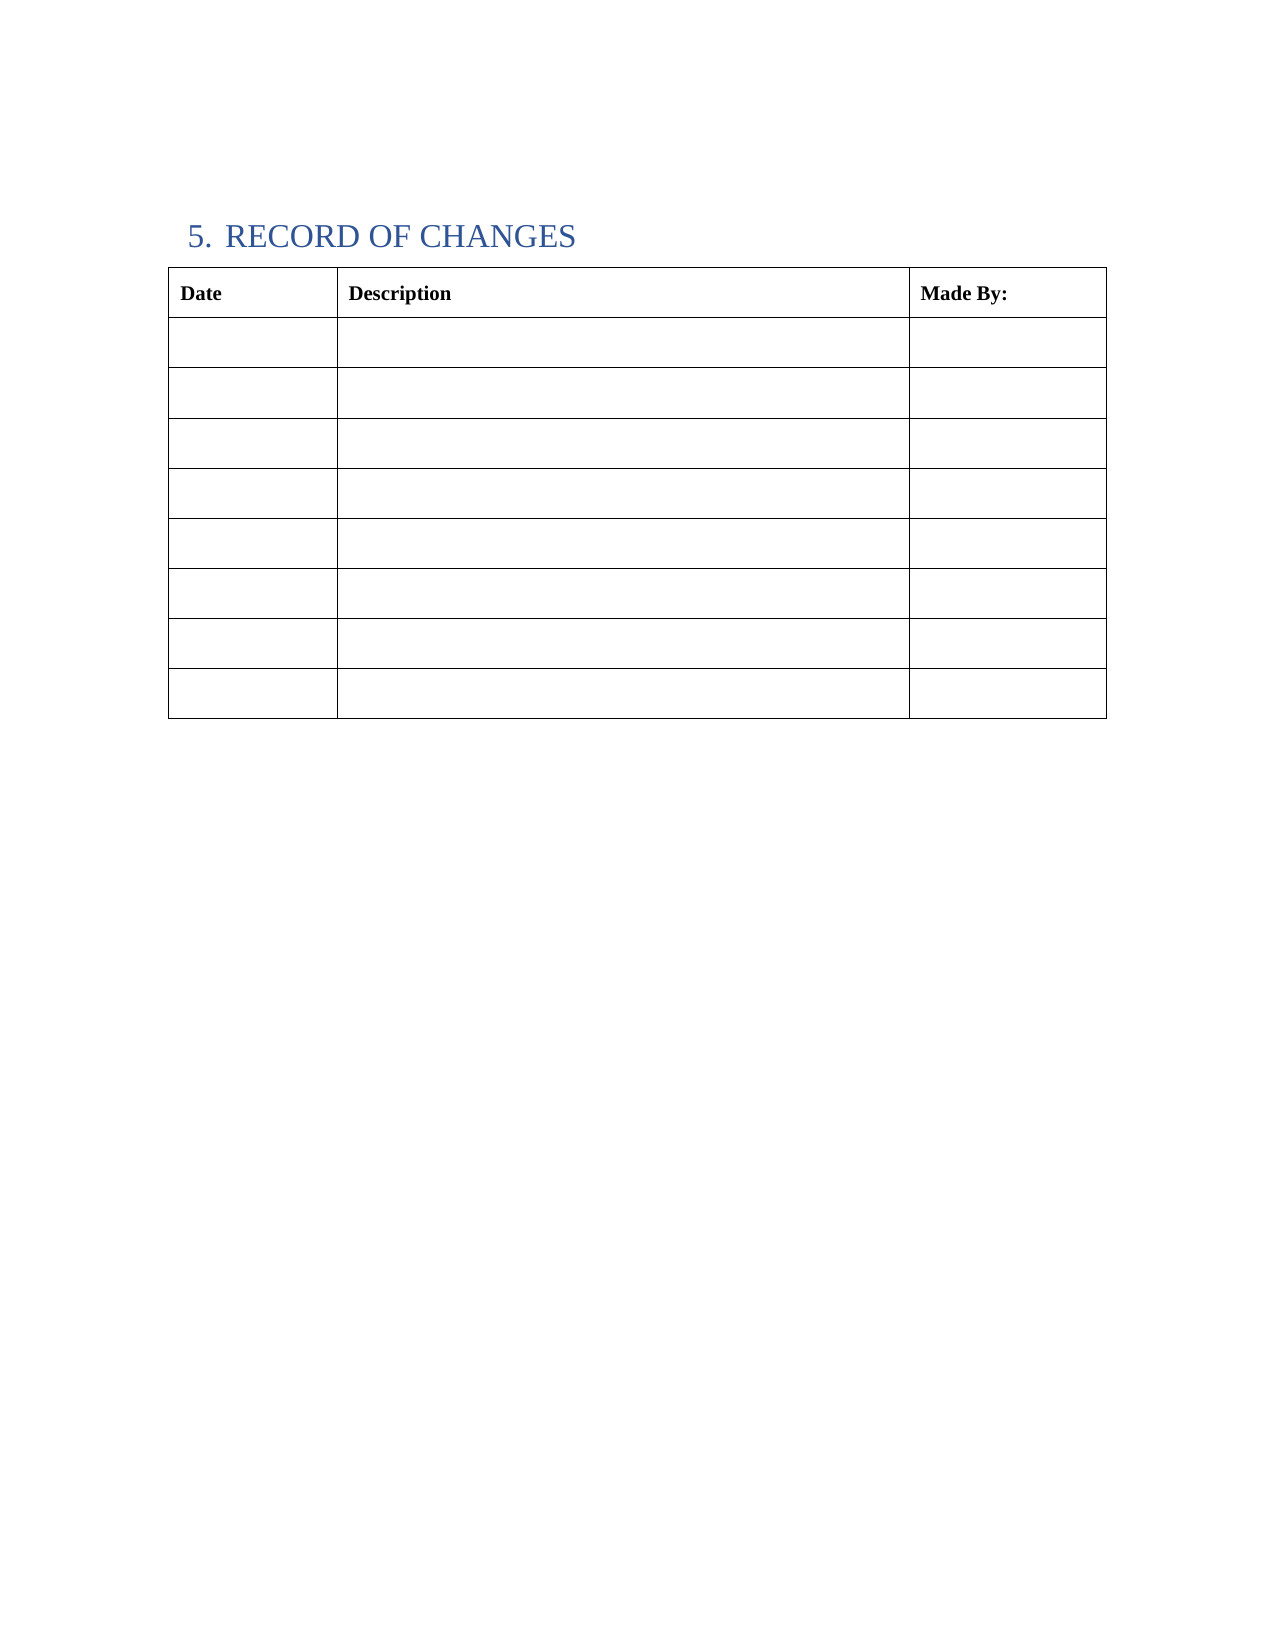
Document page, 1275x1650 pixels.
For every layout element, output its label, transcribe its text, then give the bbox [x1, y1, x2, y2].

table_cell [169, 619, 337, 668]
table_cell [338, 419, 909, 467]
table_cell [910, 469, 1106, 518]
table_header Made By: [910, 268, 1106, 317]
table_cell [910, 318, 1106, 367]
table_cell [169, 569, 337, 618]
table_cell [169, 469, 337, 518]
table_cell [910, 569, 1106, 618]
table_cell [910, 368, 1106, 417]
table_cell [338, 669, 909, 718]
table_cell [338, 619, 909, 668]
table_cell [910, 519, 1106, 568]
table_cell [338, 469, 909, 518]
subtitle RECORD OF CHANGES [187, 216, 1125, 254]
table_cell [338, 569, 909, 618]
table_cell [169, 419, 337, 467]
table_cell [338, 519, 909, 568]
table_cell [338, 318, 909, 367]
table_cell [169, 318, 337, 367]
table_cell [169, 669, 337, 718]
table_header Description [338, 268, 909, 317]
table_cell [910, 419, 1106, 467]
table_header Date [169, 268, 337, 317]
table_cell [338, 368, 909, 417]
table_cell [910, 669, 1106, 718]
table_cell [169, 519, 337, 568]
table_cell [169, 368, 337, 417]
table_cell [910, 619, 1106, 668]
